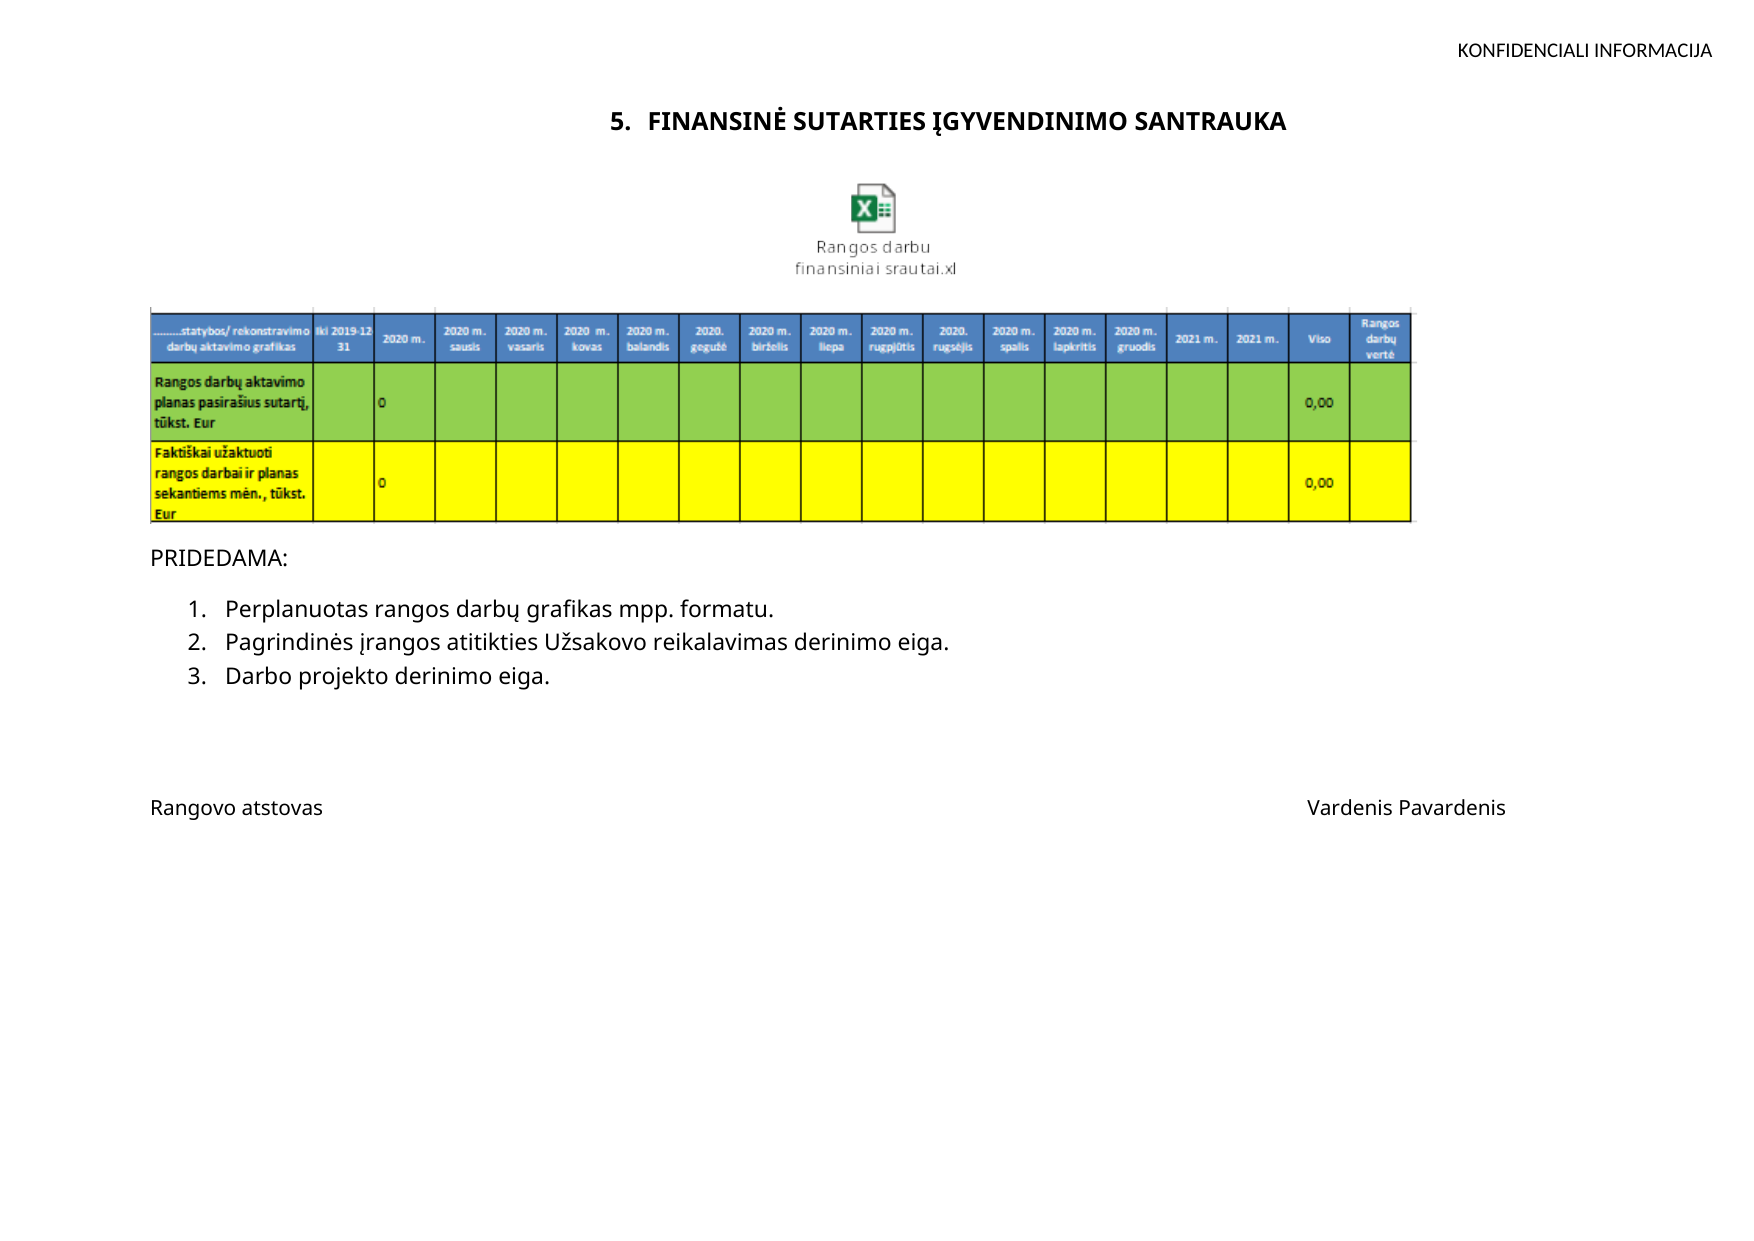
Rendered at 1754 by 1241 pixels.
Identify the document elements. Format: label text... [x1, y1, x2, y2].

text Rangovo atstovas Vardenis Pavardenis [150, 793, 1710, 822]
list Darbo projekto derinimo eiga. [187, 660, 1710, 691]
picture [150, 307, 1418, 524]
list FINANSINĖ SUTARTIES ĮGYVENDINIMO SANTRAUKA [187, 103, 1710, 137]
list Pagrindinės įrangos atitikties Užsakovo reikalavimas derinimo eiga. [187, 626, 1710, 658]
text PRIDEDAMA: [150, 542, 1710, 573]
list Perplanuotas rangos darbų grafikas mpp. formatu. [187, 593, 1710, 624]
